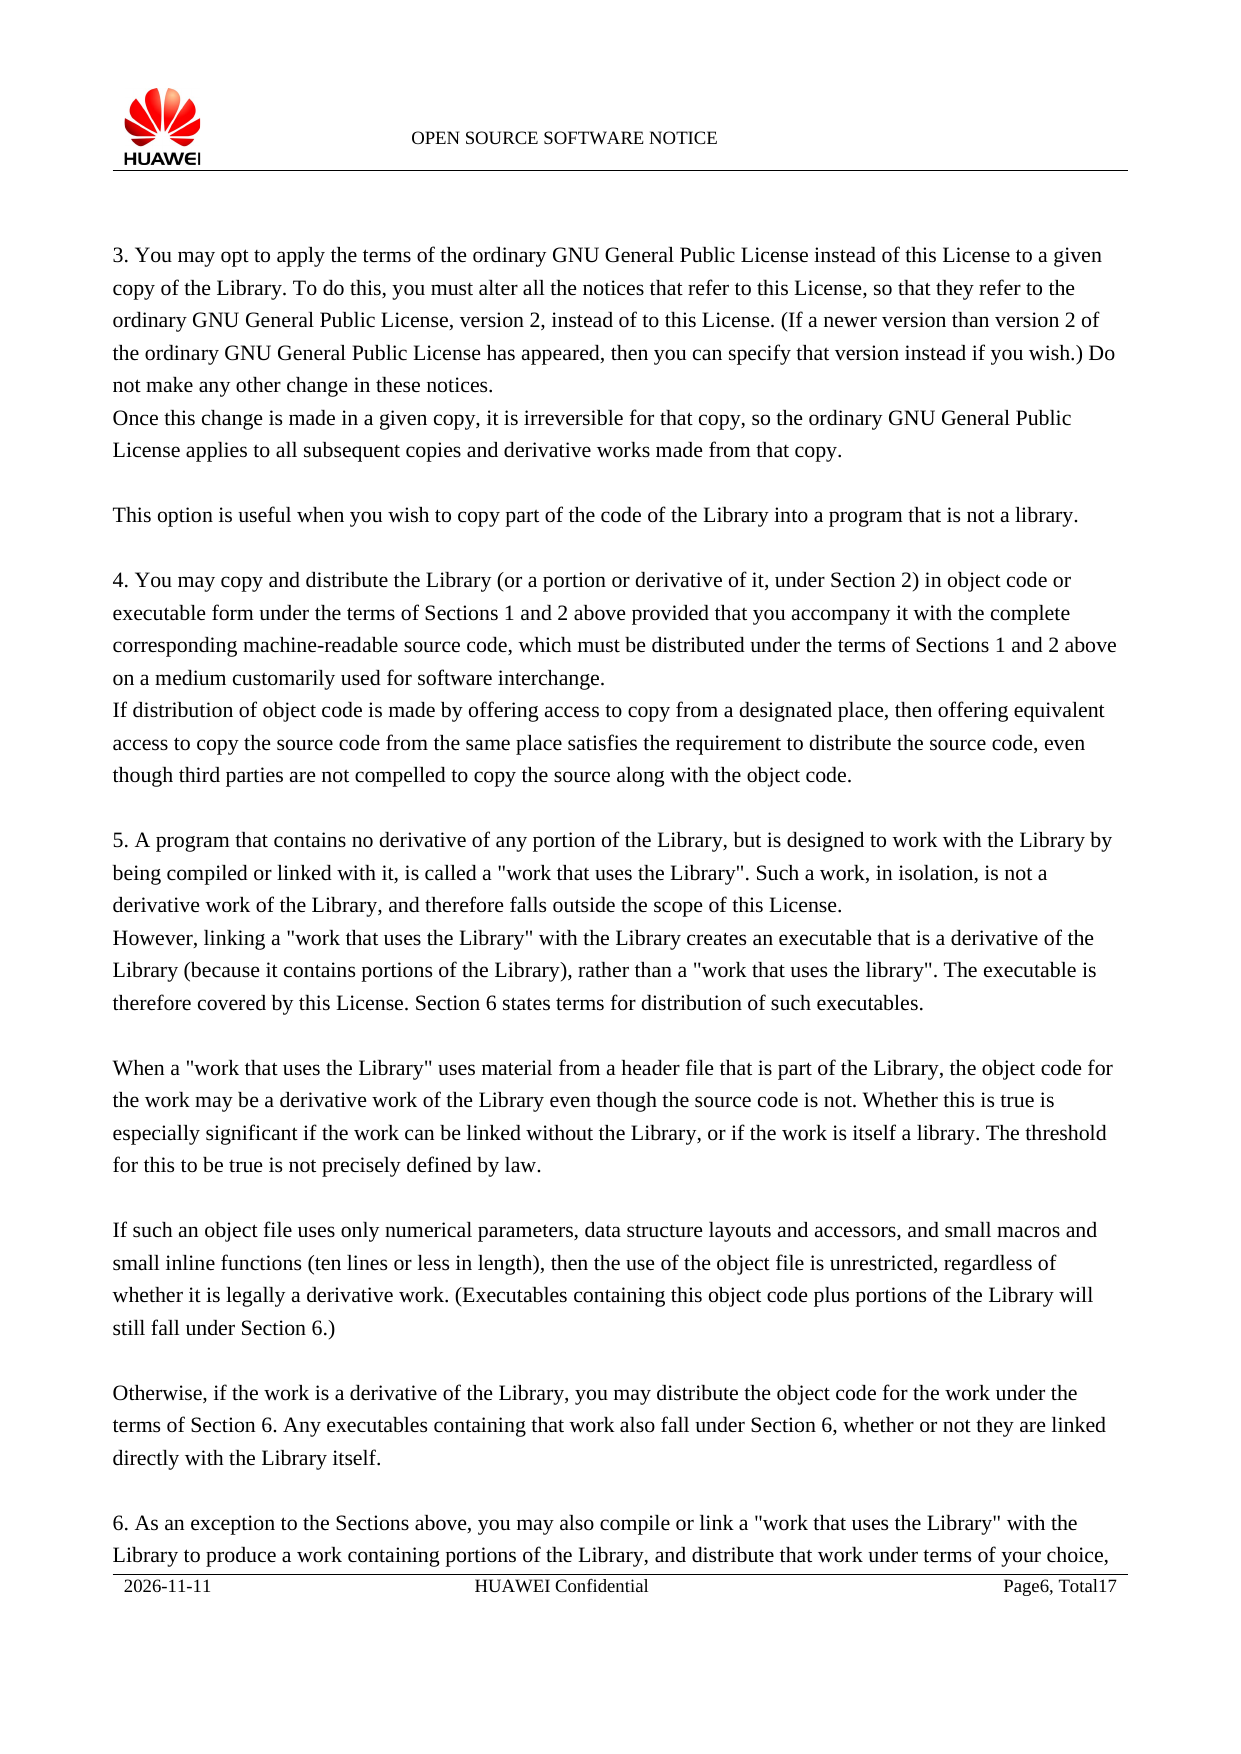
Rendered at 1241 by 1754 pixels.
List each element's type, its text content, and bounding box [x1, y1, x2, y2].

picture [124, 88, 201, 165]
